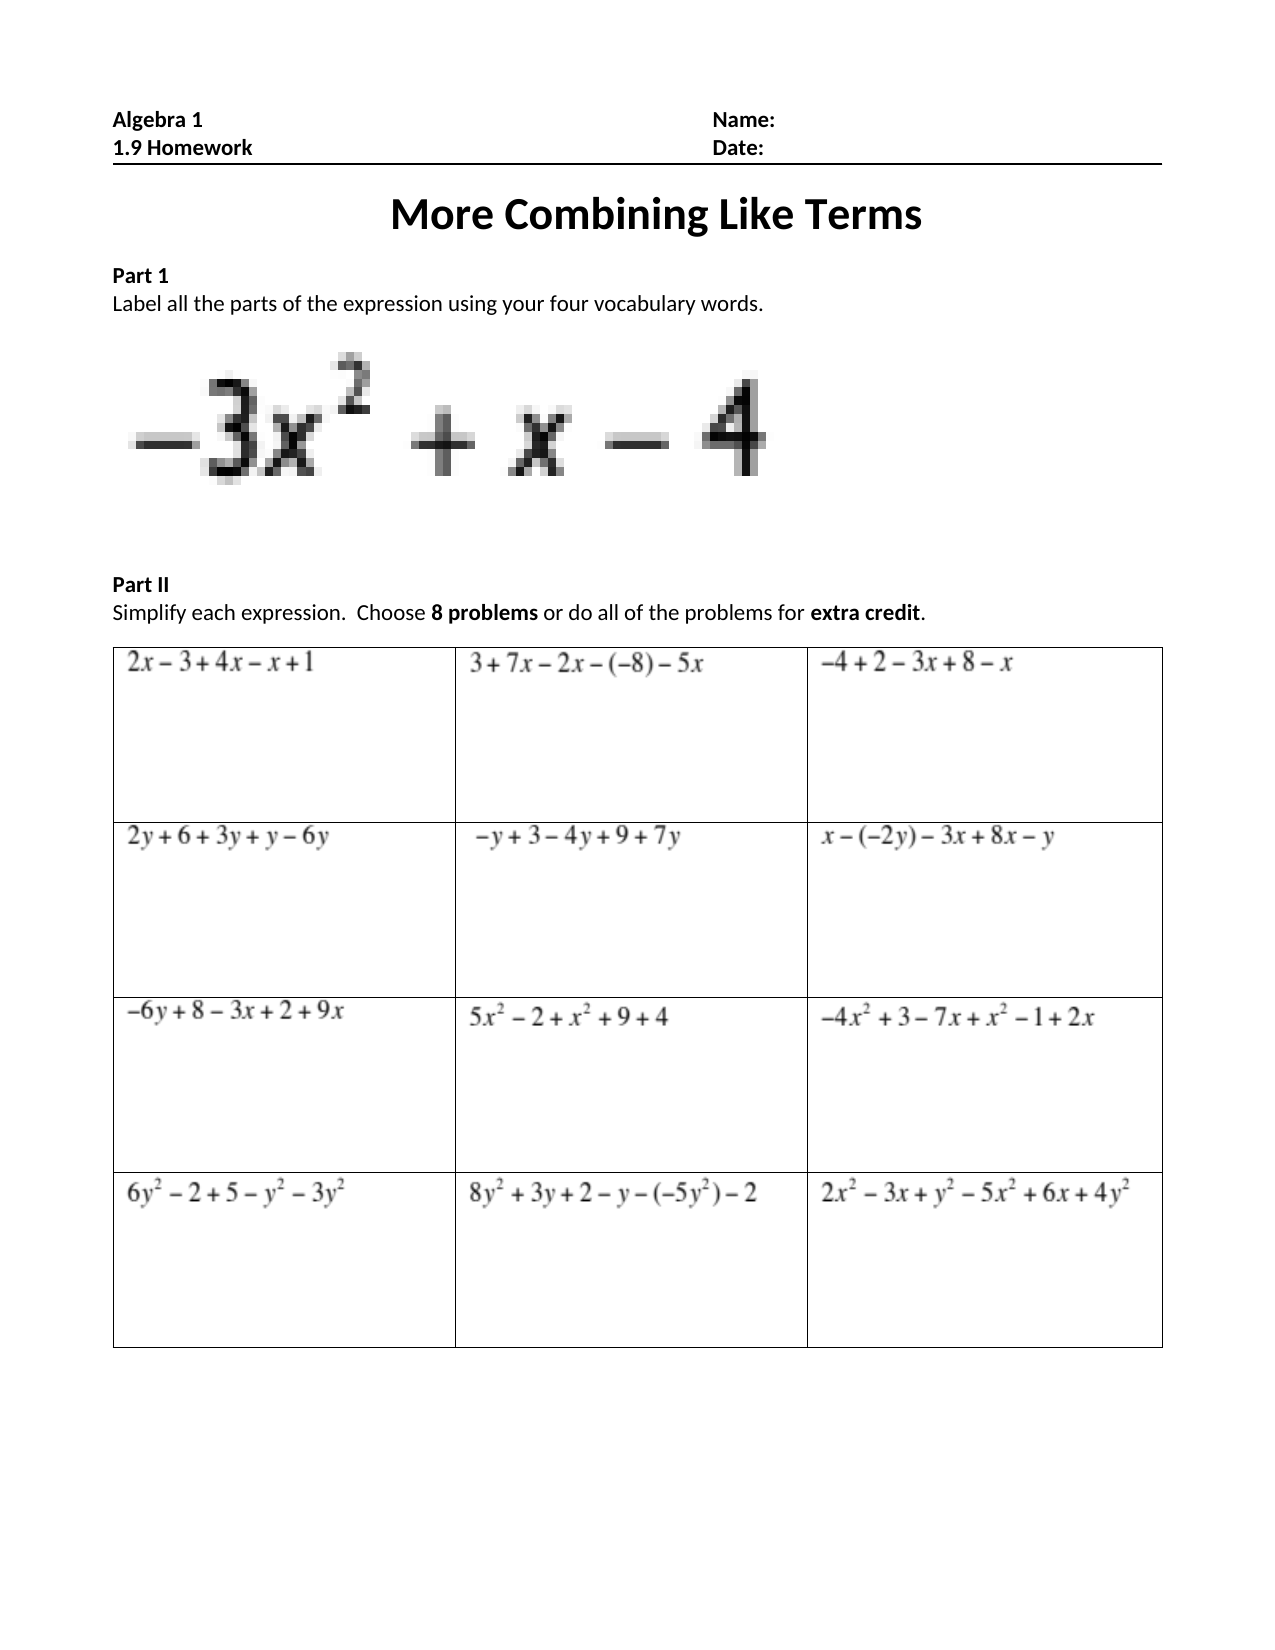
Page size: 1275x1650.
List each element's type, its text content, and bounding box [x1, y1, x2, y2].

text Part 1 [112, 261, 1162, 289]
text Label all the parts of the expression using your four vocabulary words. [112, 289, 1162, 317]
table_cell [114, 1173, 455, 1347]
text 1.9 Homework Date: [112, 133, 1162, 165]
table_header [456, 648, 807, 822]
text Algebra 1 Name: [112, 105, 1162, 133]
text More Combining Like Terms [150, 185, 1162, 241]
table_cell [456, 1173, 807, 1347]
table_cell [114, 823, 455, 997]
table_cell [114, 998, 455, 1172]
table_cell [456, 823, 807, 997]
table_cell [808, 1173, 1162, 1347]
table_header [808, 648, 1162, 822]
table_cell [456, 998, 807, 1172]
text Part II [112, 570, 1162, 598]
text Simplify each expression. Choose 8 problems or do all of the problems for extra credit. [112, 598, 1162, 626]
table_header [114, 648, 455, 822]
table_cell [808, 823, 1162, 997]
table_cell [808, 998, 1162, 1172]
